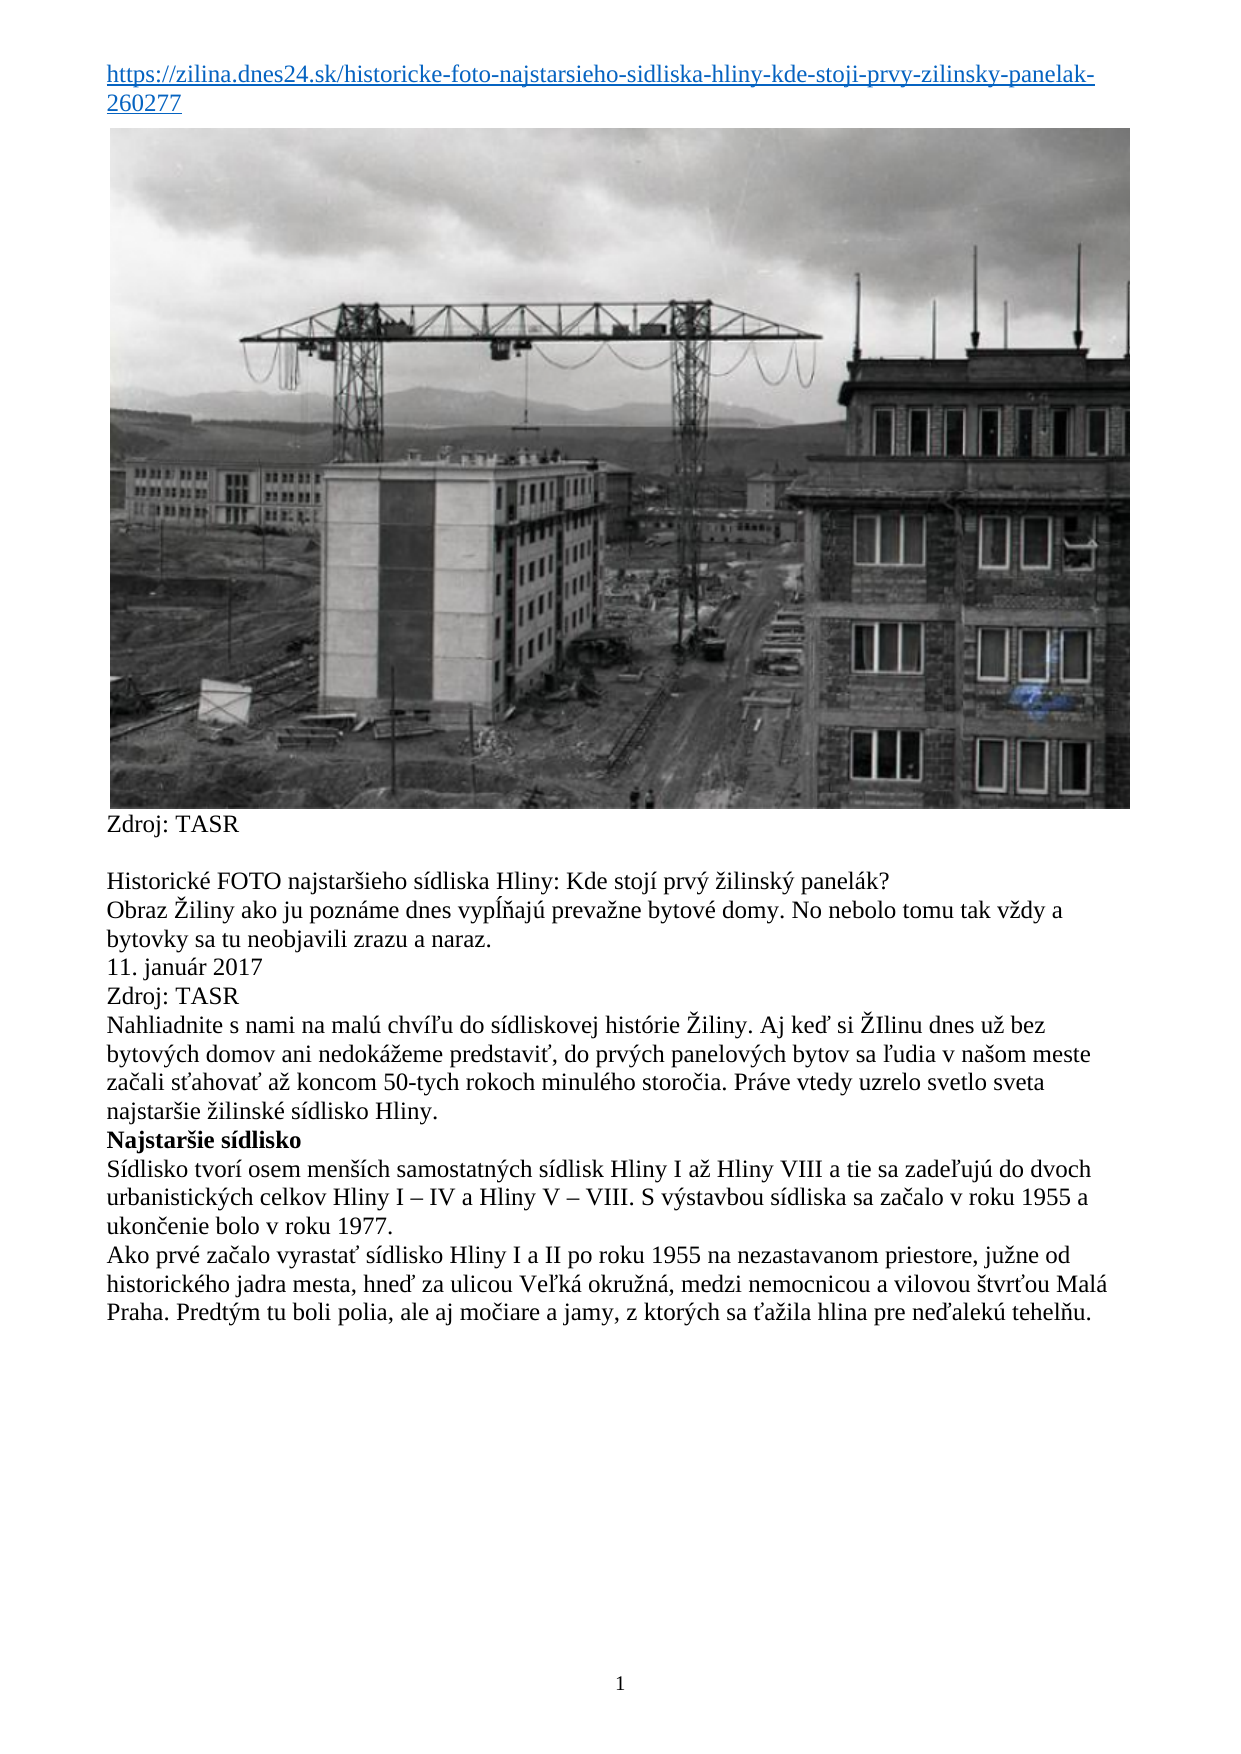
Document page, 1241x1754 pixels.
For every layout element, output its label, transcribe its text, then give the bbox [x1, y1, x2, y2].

text Zdroj: TASR [106, 809, 1134, 837]
picture [110, 128, 1130, 809]
text Nahliadnite s nami na malú chvíľu do sídliskovej histórie Žiliny. Aj keď si ŽIlinu dnes už bez bytových domov ani nedokážeme predstaviť, do prvých panelových bytov sa ľudia v našom meste začali sťahovať až koncom 50-tych rokoch minulého storočia. Práve vtedy uzrelo svetlo sveta najstaršie žilinské sídlisko Hliny. [106, 1010, 1134, 1125]
text Obraz Žiliny ako ju poznáme dnes vypĺňajú prevažne bytové domy. No nebolo tomu tak vždy a bytovky sa tu neobjavili zrazu a naraz. [106, 895, 1134, 952]
text Zdroj: TASR [106, 981, 1134, 1010]
text Ako prvé začalo vyrastať sídlisko Hliny I a II po roku 1955 na nezastavanom priestore, južne od historického jadra mesta, hneď za ulicou Veľká okružná, medzi nemocnicou a vilovou štvrťou Malá Praha. Predtým tu boli polia, ale aj močiare a jamy, z ktorých sa ťažila hlina pre neďalekú tehelňu. [106, 1240, 1134, 1326]
text Historické FOTO najstaršieho sídliska Hliny: Kde stojí prvý žilinský panelák? [106, 866, 1134, 895]
text Sídlisko tvorí osem menších samostatných sídlisk Hliny I až Hliny VIII a tie sa zadeľujú do dvoch urbanistických celkov Hliny I – IV a Hliny V – VIII. S výstavbou sídliska sa začalo v roku 1955 a ukončenie bolo v roku 1977. [106, 1154, 1134, 1240]
text 11. január 2017 [106, 952, 1134, 981]
text https://zilina.dnes24.sk/historicke-foto-najstarsieho-sidliska-hliny-kde-stoji-prvy-zilinsky-panelak-260277 [106, 59, 1134, 117]
text Najstaršie sídlisko [106, 1125, 1134, 1154]
